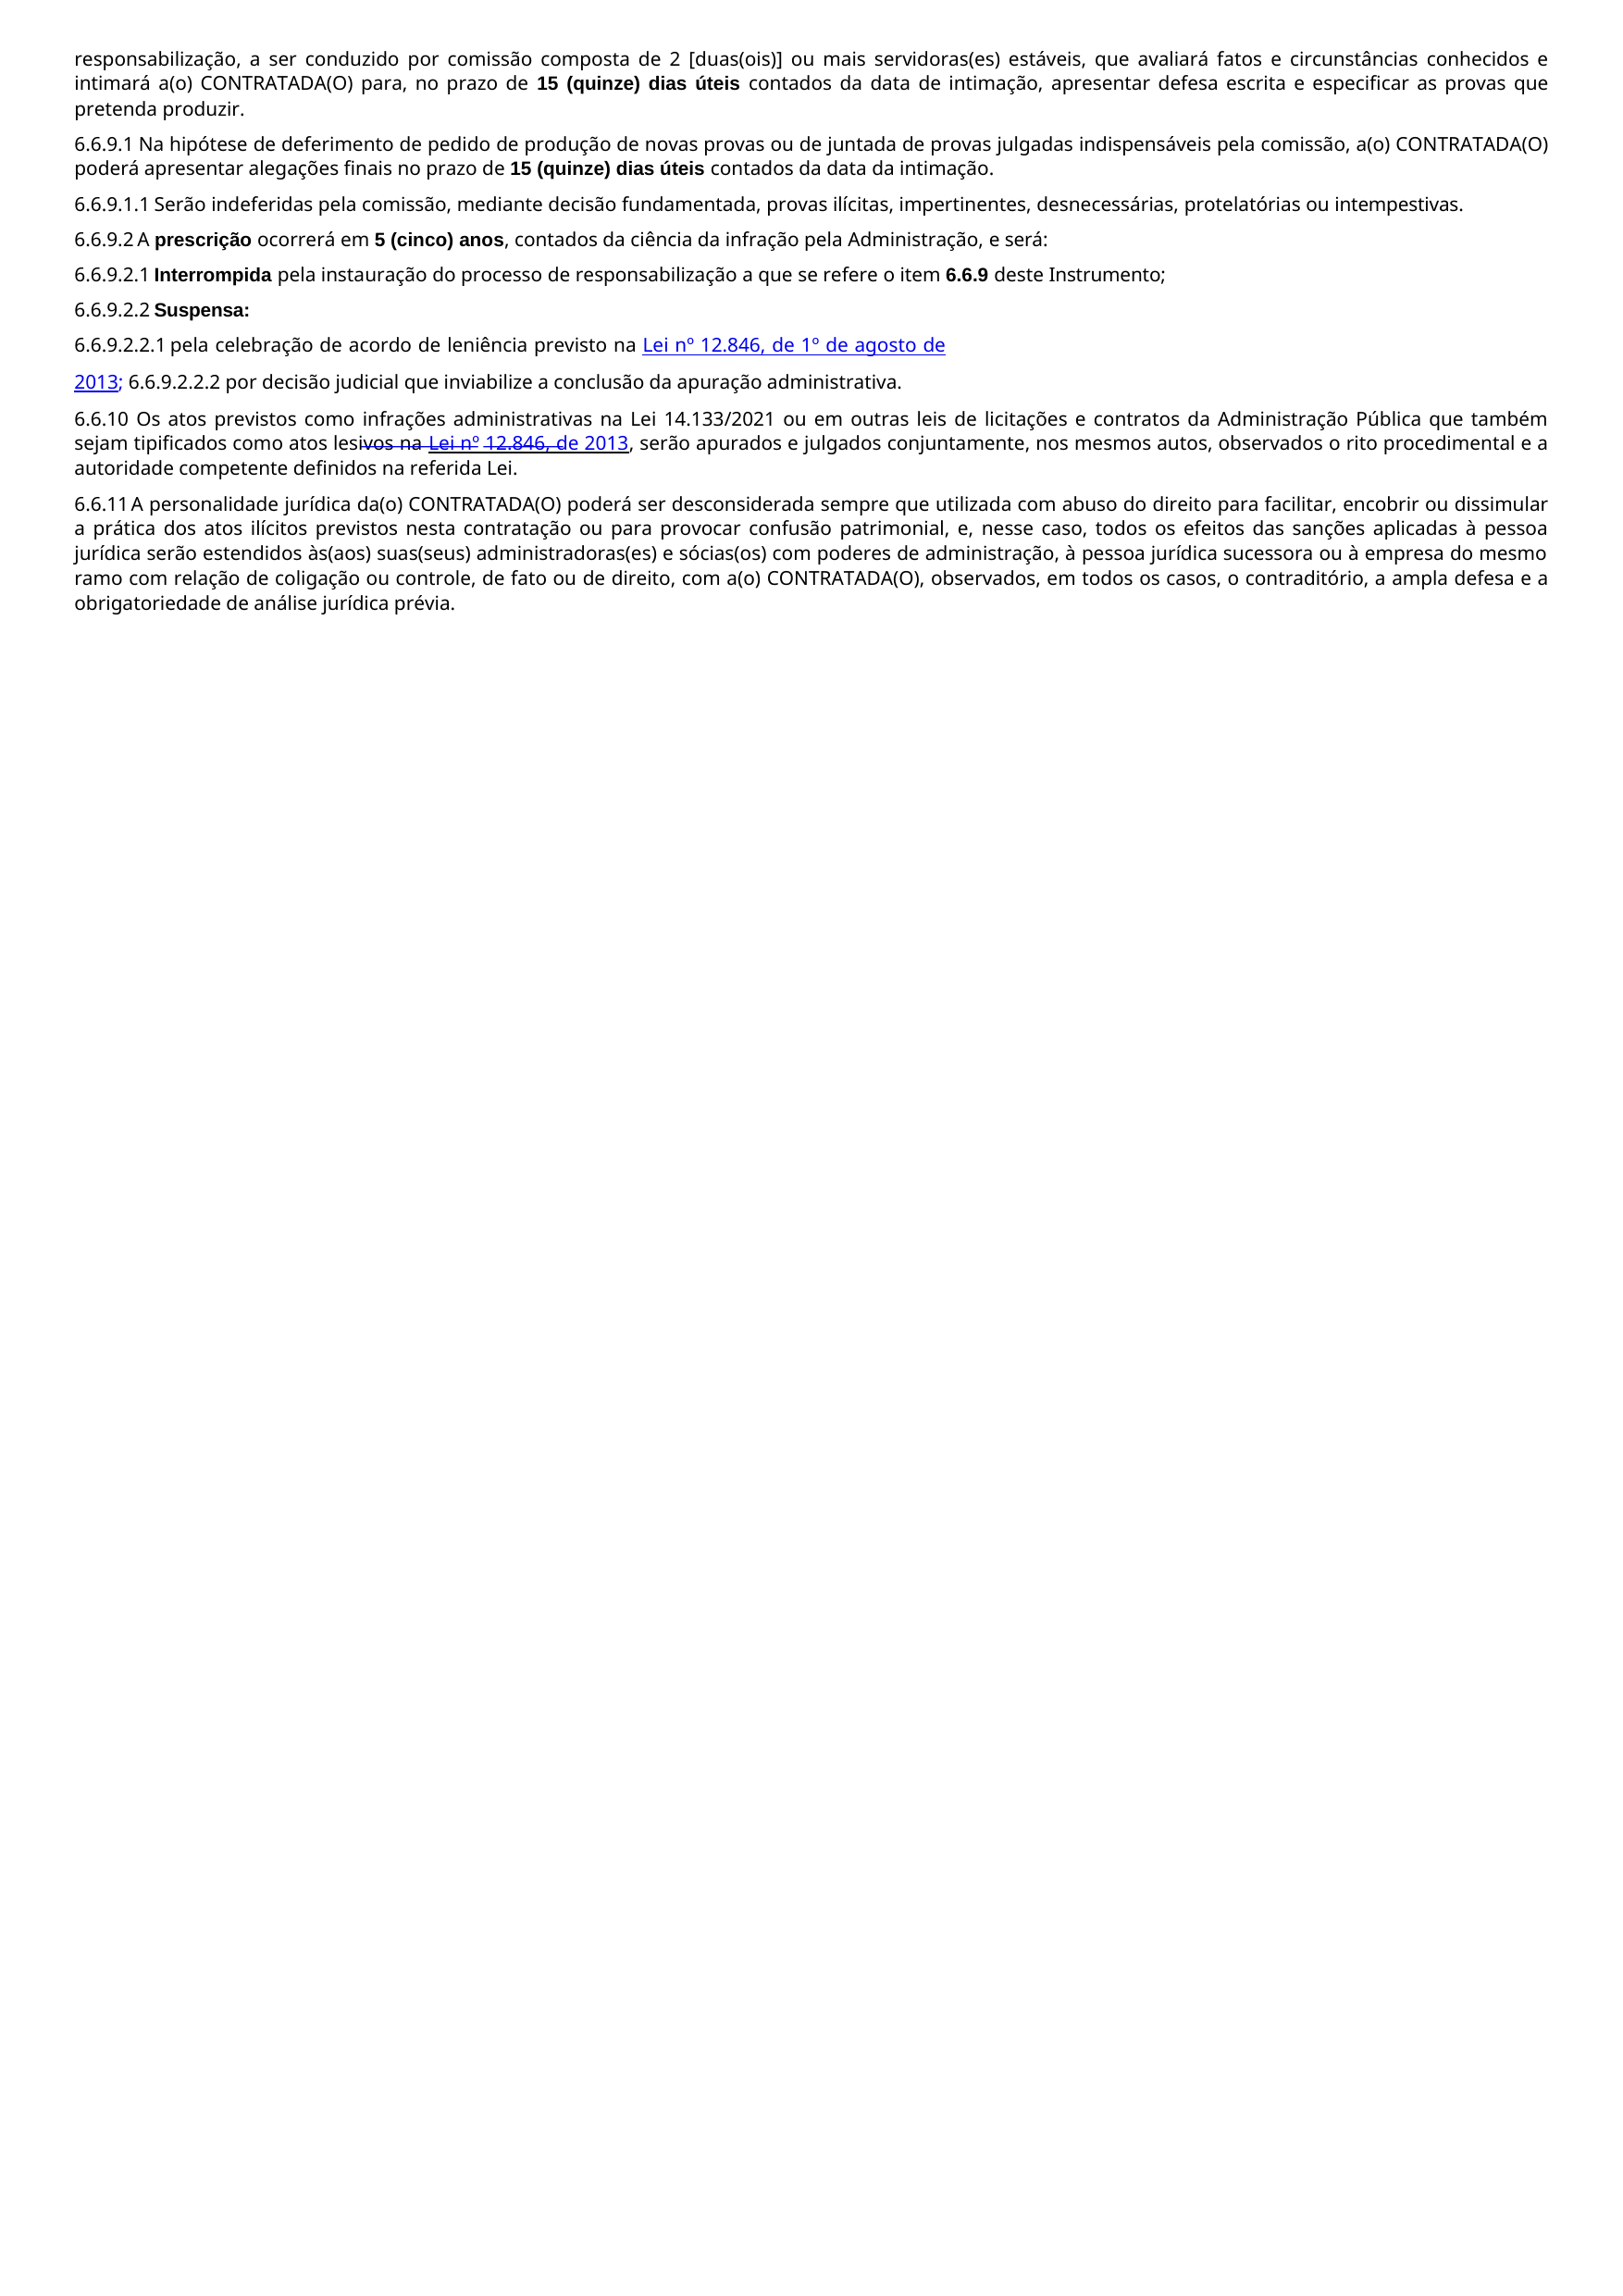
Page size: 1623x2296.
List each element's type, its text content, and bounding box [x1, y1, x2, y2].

list A prescrição ocorrerá em 5 (cinco) anos, contados da ciência da infração pela Administração, e será: [74, 226, 1568, 252]
list Os atos previstos como infrações administrativas na Lei 14.133/2021 ou em outras leis de licitações e contratos da Administração Pública que também sejam tipificados como atos lesivos na Lei nº 12.846, de 2013, serão apurados e julgados conjuntamente, nos mesmos autos, observados o rito procedimental e a autoridade competente definidos na referida Lei. [74, 406, 1550, 481]
list A personalidade jurídica da(o) CONTRATADA(O) poderá ser desconsiderada sempre que utilizada com abuso do direito para facilitar, encobrir ou dissimular a prática dos atos ilícitos previstos nesta contratação ou para provocar confusão patrimonial, e, nesse caso, todos os efeitos das sanções aplicadas à pessoa jurídica serão estendidos às(aos) suas(seus) administradoras(es) e sócias(os) com poderes de administração, à pessoa jurídica sucessora ou à empresa do mesmo ramo com relação de coligação ou controle, de fato ou de direito, com a(o) CONTRATADA(O), observados, em todos os casos, o contraditório, a ampla defesa e a obrigatoriedade de análise jurídica prévia. [74, 490, 1550, 616]
subtitle Suspensa: [74, 296, 1568, 323]
list Serão indeferidas pela comissão, mediante decisão fundamentada, provas ilícitas, impertinentes, desnecessárias, protelatórias ou intempestivas. [74, 191, 1568, 217]
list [74, 46, 1550, 121]
list Na hipótese de deferimento de pedido de produção de novas provas ou de juntada de provas julgadas indispensáveis pela comissão, a(o) CONTRATADA(O) poderá apresentar alegações finais no prazo de 15 (quinze) dias úteis contados da data da intimação. [74, 131, 1550, 181]
list Interrompida pela instauração do processo de responsabilização a que se refere o item 6.6.9 deste Instrumento; [74, 261, 1568, 288]
list pela celebração de acordo de leniência previsto na Lei nº 12.846, de 1º de agosto de 2013; 6.6.9.2.2.2 por decisão judicial que inviabilize a conclusão da apuração administrativa. [74, 331, 947, 395]
